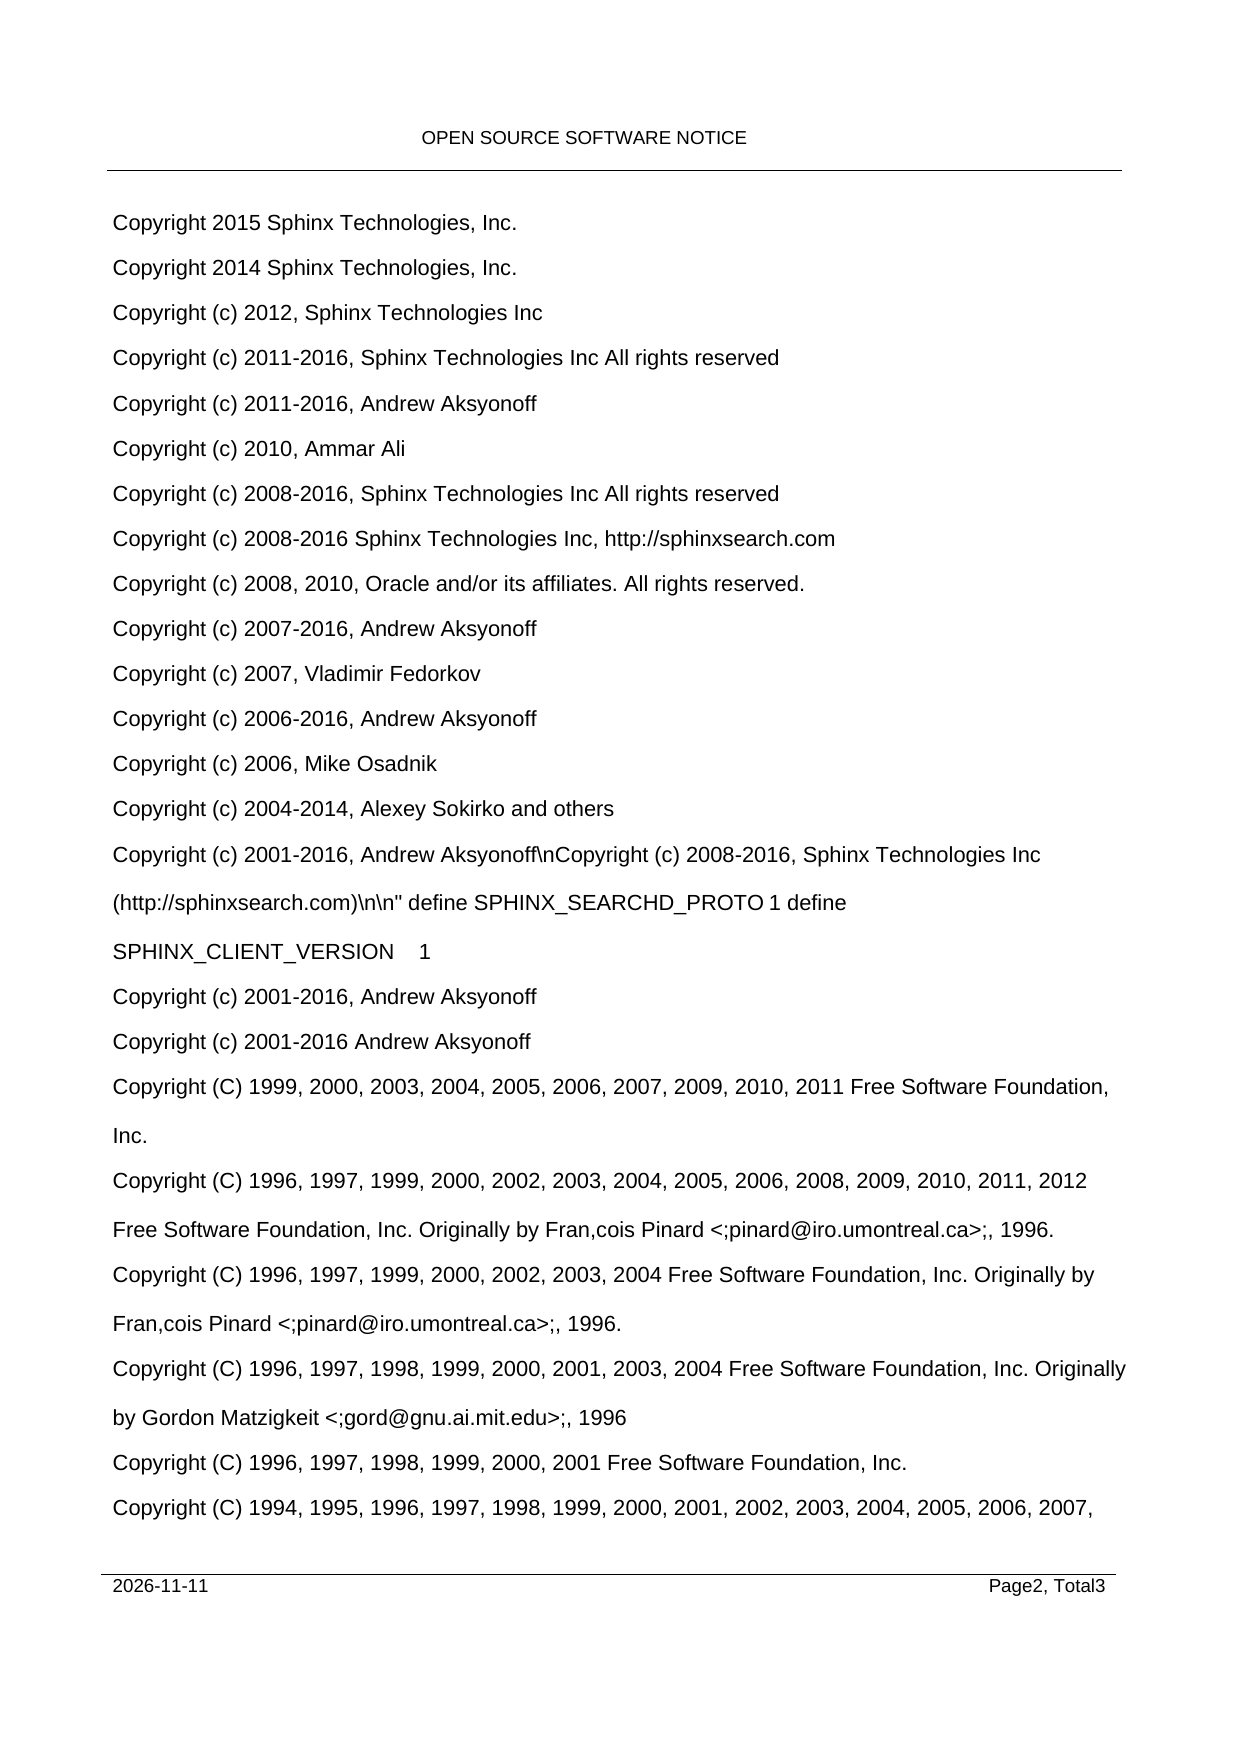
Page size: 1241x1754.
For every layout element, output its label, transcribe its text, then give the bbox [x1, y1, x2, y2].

text Copyright (c) 2008-2016 Sphinx Technologies Inc, http://sphinxsearch.com [112, 522, 1128, 554]
text Copyright (c) 2007, Vladimir Fedorkov [112, 657, 1128, 690]
text Copyright (C) 1996, 1997, 1998, 1999, 2000, 2001, 2003, 2004 Free Software Foundation, Inc. Originally by Gordon Matzigkeit <;gord@gnu.ai.mit.edu>;, 1996 [112, 1352, 1128, 1433]
text Copyright (C) 1996, 1997, 1998, 1999, 2000, 2001 Free Software Foundation, Inc. [112, 1446, 1128, 1478]
text Copyright (C) 1996, 1997, 1999, 2000, 2002, 2003, 2004, 2005, 2006, 2008, 2009, 2010, 2011, 2012 Free Software Foundation, Inc. Originally by Fran,cois Pinard <;pinard@iro.umontreal.ca>;, 1996. [112, 1164, 1128, 1246]
text Copyright (c) 2010, Ammar Ali [112, 432, 1128, 464]
text Copyright (c) 2001-2016 Andrew Aksyonoff [112, 1026, 1128, 1058]
text Copyright 2015 Sphinx Technologies, Inc. [112, 206, 1128, 239]
text Copyright (c) 2011-2016, Sphinx Technologies Inc All rights reserved [112, 342, 1128, 374]
text Copyright (C) 1999, 2000, 2003, 2004, 2005, 2006, 2007, 2009, 2010, 2011 Free Software Foundation, Inc. [112, 1071, 1128, 1152]
text Copyright (C) 1996, 1997, 1999, 2000, 2002, 2003, 2004 Free Software Foundation, Inc. Originally by Fran,cois Pinard <;pinard@iro.umontreal.ca>;, 1996. [112, 1258, 1128, 1339]
text Copyright (c) 2001-2016, Andrew Aksyonoff\nCopyright (c) 2008-2016, Sphinx Technologies Inc (http://sphinxsearch.com)\n\n" define SPHINX_SEARCHD_PROTO 1 define SPHINX_CLIENT_VERSION 1 [112, 838, 1128, 968]
text Copyright (c) 2006, Mike Osadnik [112, 748, 1128, 780]
text Copyright (c) 2012, Sphinx Technologies Inc [112, 297, 1128, 329]
text Copyright (c) 2004-2014, Alexey Sokirko and others [112, 793, 1128, 825]
text Copyright (c) 2007-2016, Andrew Aksyonoff [112, 612, 1128, 645]
text Copyright (c) 2001-2016, Andrew Aksyonoff [112, 980, 1128, 1013]
text Copyright 2014 Sphinx Technologies, Inc. [112, 251, 1128, 284]
text Copyright (c) 2008-2016, Sphinx Technologies Inc All rights reserved [112, 477, 1128, 509]
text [112, 1491, 1128, 1524]
text Copyright (c) 2008, 2010, Oracle and/or its affiliates. All rights reserved. [112, 567, 1128, 600]
text Copyright (c) 2006-2016, Andrew Aksyonoff [112, 702, 1128, 735]
text Copyright (c) 2011-2016, Andrew Aksyonoff [112, 387, 1128, 419]
